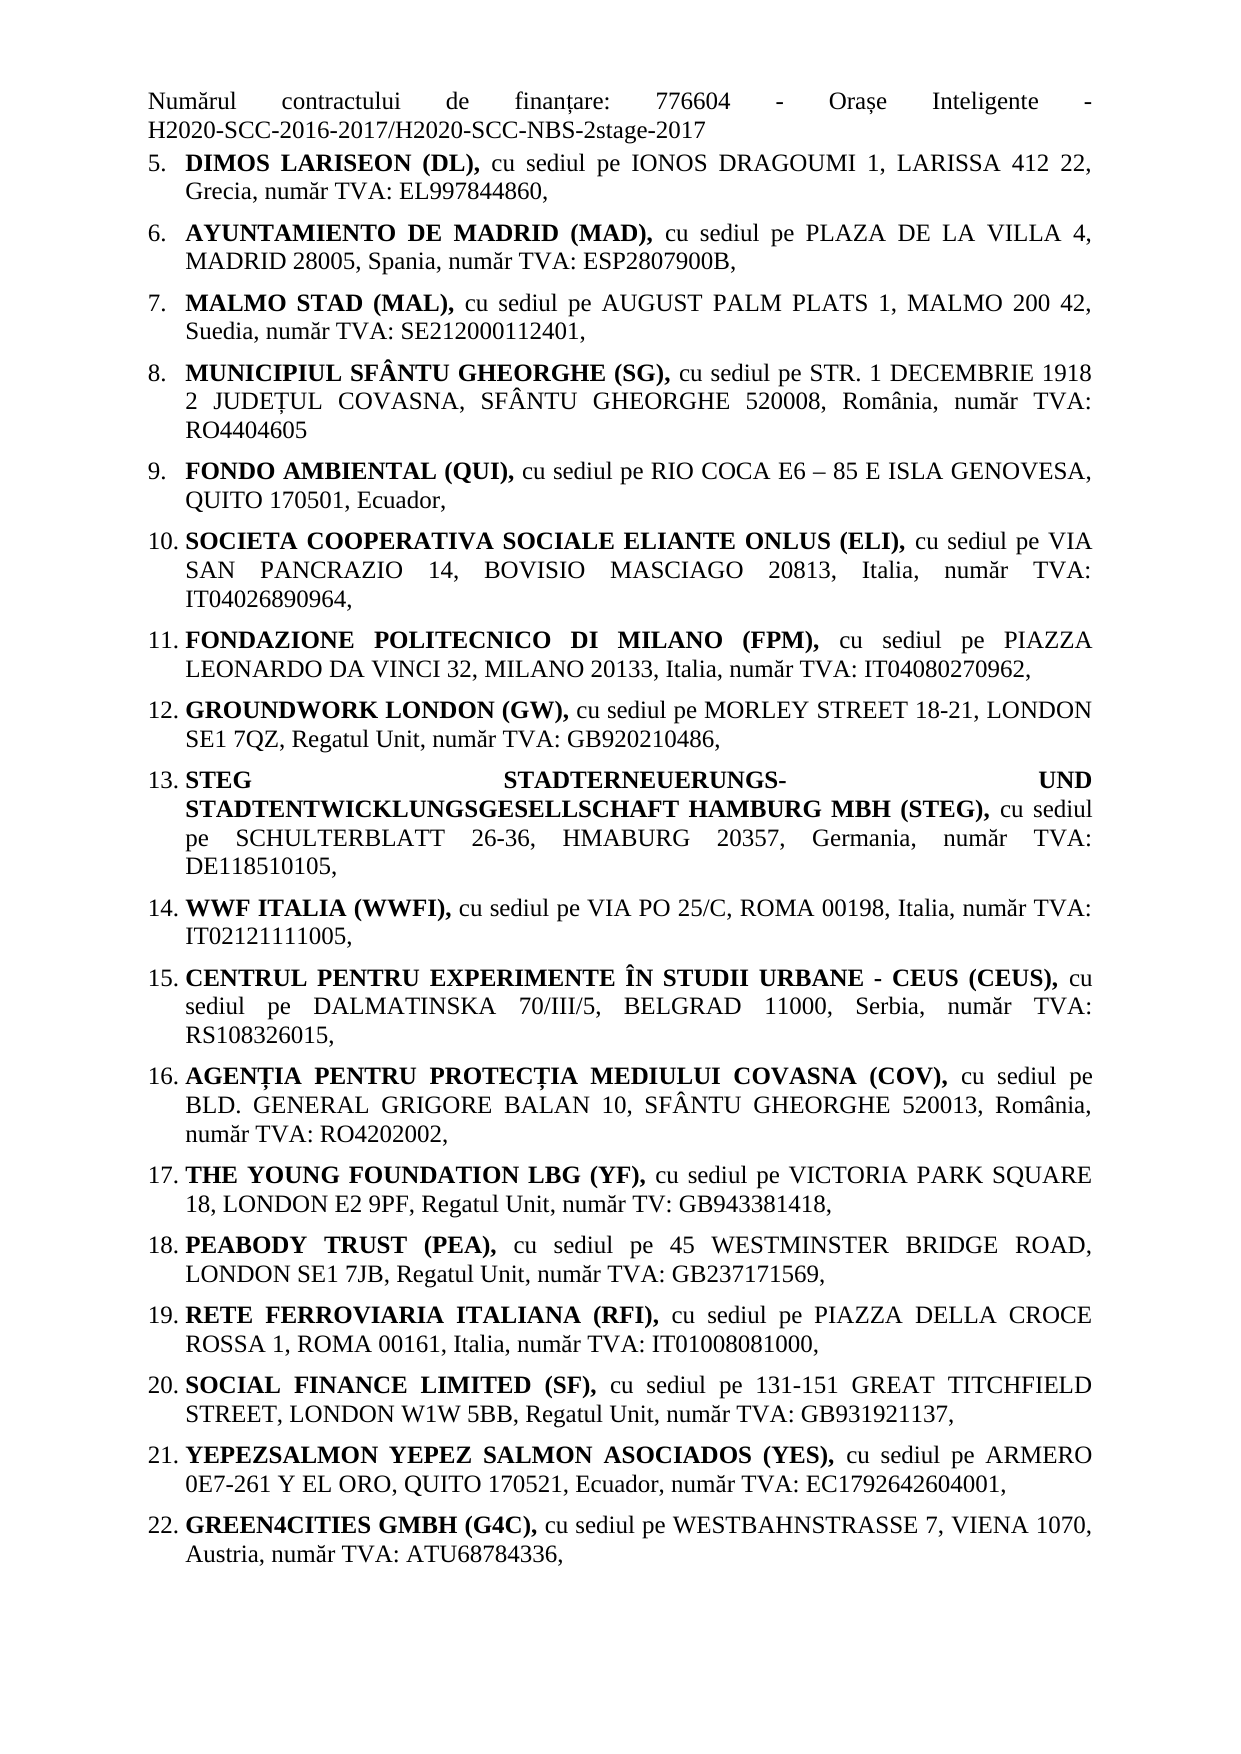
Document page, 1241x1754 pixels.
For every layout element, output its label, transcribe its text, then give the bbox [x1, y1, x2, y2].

list STEG STADTERNEUERUNGS- UND STADTENTWICKLUNGSGESELLSCHAFT HAMBURG MBH (STEG), cu sediul pe SCHULTERBLATT 26-36, HMABURG 20357, Germania, număr TVA: DE118510105, [148, 765, 1093, 880]
list AGENȚIA PENTRU PROTECȚIA MEDIULUI COVASNA (COV), cu sediul pe BLD. GENERAL GRIGORE BALAN 10, SFÂNTU GHEORGHE 520013, România, număr TVA: RO4202002, [148, 1061, 1093, 1148]
list SOCIETA COOPERATIVA SOCIALE ELIANTE ONLUS (ELI), cu sediul pe VIA SAN PANCRAZIO 14, BOVISIO MASCIAGO 20813, Italia, număr TVA: IT04026890964, [148, 526, 1093, 613]
list PEABODY TRUST (PEA), cu sediul pe 45 WESTMINSTER BRIDGE ROAD, LONDON SE1 7JB, Regatul Unit, număr TVA: GB237171569, [148, 1230, 1093, 1288]
list DIMOS LARISEON (DL), cu sediul pe IONOS DRAGOUMI 1, LARISSA 412 22, Grecia, număr TVA: EL997844860, [148, 148, 1093, 205]
list AYUNTAMIENTO DE MADRID (MAD), cu sediul pe PLAZA DE LA VILLA 4, MADRID 28005, Spania, număr TVA: ESP2807900B, [148, 218, 1093, 275]
list SOCIAL FINANCE LIMITED (SF), cu sediul pe 131-151 GREAT TITCHFIELD STREET, LONDON W1W 5BB, Regatul Unit, număr TVA: GB931921137, [148, 1370, 1093, 1428]
list RETE FERROVIARIA ITALIANA (RFI), cu sediul pe PIAZZA DELLA CROCE ROSSA 1, ROMA 00161, Italia, număr TVA: IT01008081000, [148, 1300, 1093, 1358]
list MUNICIPIUL SFÂNTU GHEORGHE (SG), cu sediul pe STR. 1 DECEMBRIE 1918 2 JUDEȚUL COVASNA, SFÂNTU GHEORGHE 520008, România, număr TVA: RO4404605 [148, 358, 1093, 444]
list YEPEZSALMON YEPEZ SALMON ASOCIADOS (YES), cu sediul pe ARMERO 0E7-261 Y EL ORO, QUITO 170521, Ecuador, număr TVA: EC1792642604001, [148, 1440, 1093, 1498]
list WWF ITALIA (WWFI), cu sediul pe VIA PO 25/C, ROMA 00198, Italia, număr TVA: IT02121111005, [148, 893, 1093, 950]
list FONDAZIONE POLITECNICO DI MILANO (FPM), cu sediul pe PIAZZA LEONARDO DA VINCI 32, MILANO 20133, Italia, număr TVA: IT04080270962, [148, 625, 1093, 683]
list THE YOUNG FOUNDATION LBG (YF), cu sediul pe VICTORIA PARK SQUARE 18, LONDON E2 9PF, Regatul Unit, număr TV: GB943381418, [148, 1160, 1093, 1218]
list MALMO STAD (MAL), cu sediul pe AUGUST PALM PLATS 1, MALMO 200 42, Suedia, număr TVA: SE212000112401, [148, 288, 1093, 345]
list CENTRUL PENTRU EXPERIMENTE ÎN STUDII URBANE - CEUS (CEUS), cu sediul pe DALMATINSKA 70/III/5, BELGRAD 11000, Serbia, număr TVA: RS108326015, [148, 963, 1093, 1049]
list GROUNDWORK LONDON (GW), cu sediul pe MORLEY STREET 18-21, LONDON SE1 7QZ, Regatul Unit, număr TVA: GB920210486, [148, 695, 1093, 753]
list GREEN4CITIES GMBH (G4C), cu sediul pe WESTBAHNSTRASSE 7, VIENA 1070, Austria, număr TVA: ATU68784336, [148, 1510, 1093, 1568]
list FONDO AMBIENTAL (QUI), cu sediul pe RIO COCA E6 – 85 E ISLA GENOVESA, QUITO 170501, Ecuador, [148, 456, 1093, 514]
